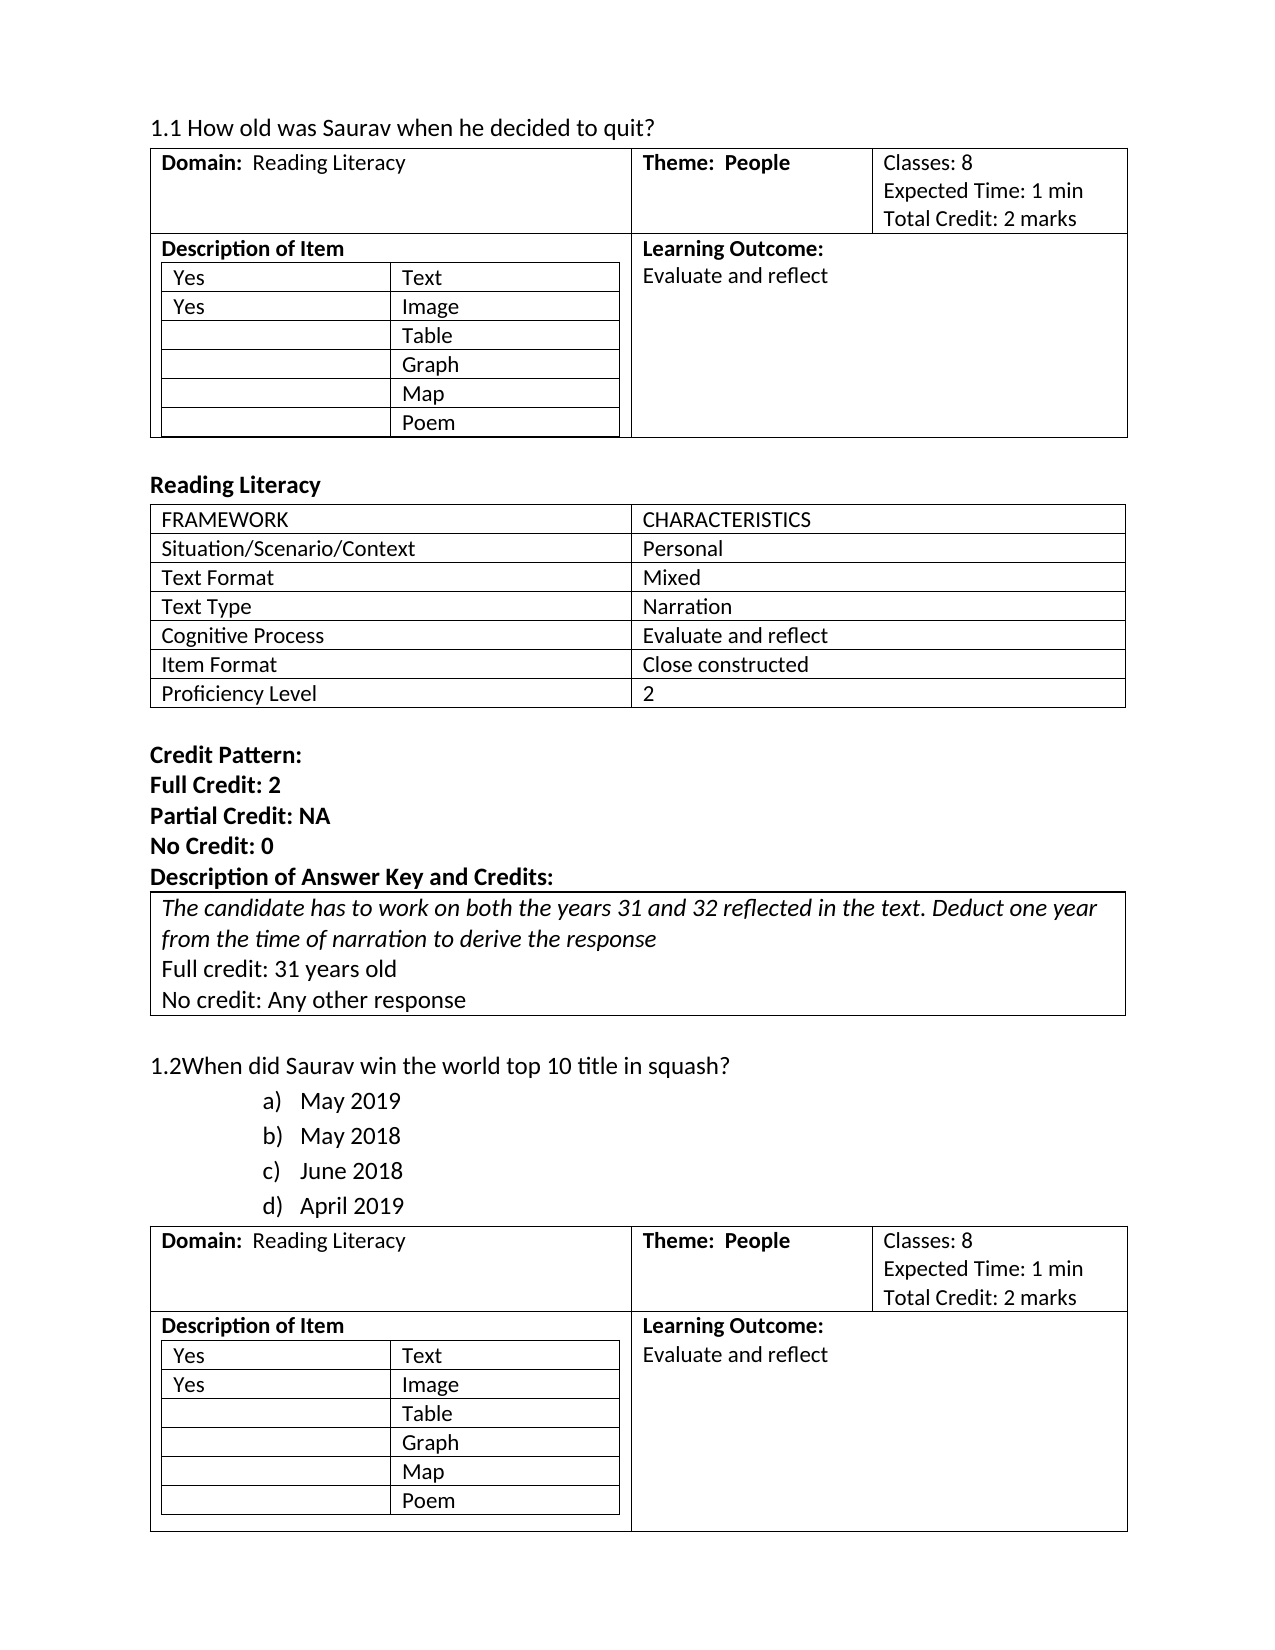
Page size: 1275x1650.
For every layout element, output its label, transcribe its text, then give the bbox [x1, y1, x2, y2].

table_cell Text Type [151, 592, 631, 620]
text Credit Pattern: [150, 739, 1125, 769]
text Partial Credit: NA [150, 800, 1125, 830]
table_cell Mixed [632, 563, 1125, 591]
table_cell Narration [632, 592, 1125, 620]
table_header The candidate has to work on both the years 31 and 32 reflected in the text. Deduct one year from the time of narration to derive the response Full credit: 31 years old No credit: Any other response [151, 893, 1125, 1014]
list April 2019 [262, 1191, 1125, 1221]
table_header Theme: People [632, 1227, 872, 1311]
list June 2018 [262, 1156, 1125, 1186]
text Description of Answer Key and Credits: [150, 861, 1125, 891]
table_cell Evaluate and reflect [632, 621, 1125, 649]
text Reading Literacy [150, 469, 1125, 499]
list May 2018 [262, 1121, 1125, 1151]
text No Credit: 0 [150, 830, 1125, 861]
table_cell Description of Item [151, 234, 631, 437]
table_header CHARACTERISTICS [632, 505, 1125, 533]
table_header Classes: 8 Expected Time: 1 min Total Credit: 2 marks [873, 149, 1127, 233]
table_header Classes: 8 Expected Time: 1 min Total Credit: 2 marks [873, 1227, 1127, 1311]
table_header Domain: Reading Literacy [151, 1227, 631, 1311]
list May 2019 [262, 1086, 1125, 1116]
table_cell Learning Outcome: Evaluate and reflect [632, 1312, 1127, 1531]
table_cell Cognitive Process [151, 621, 631, 649]
table_cell 2 [632, 679, 1125, 707]
table_cell Personal [632, 534, 1125, 562]
table_cell Situation/Scenario/Context [151, 534, 631, 562]
table_header FRAMEWORK [151, 505, 631, 533]
table_cell Proficiency Level [151, 679, 631, 707]
text Full Credit: 2 [150, 769, 1125, 800]
text 1.2When did Saurav win the world top 10 title in squash? [150, 1051, 1125, 1081]
table_cell Description of Item [151, 1312, 631, 1531]
text 1.1 How old was Saurav when he decided to quit? [150, 112, 1125, 143]
table_cell Item Format [151, 650, 631, 678]
table_cell Learning Outcome: Evaluate and reflect [632, 234, 1127, 437]
table_header Domain: Reading Literacy [151, 149, 631, 233]
table_header Theme: People [632, 149, 872, 233]
table_cell Close constructed [632, 650, 1125, 678]
table_cell Text Format [151, 563, 631, 591]
